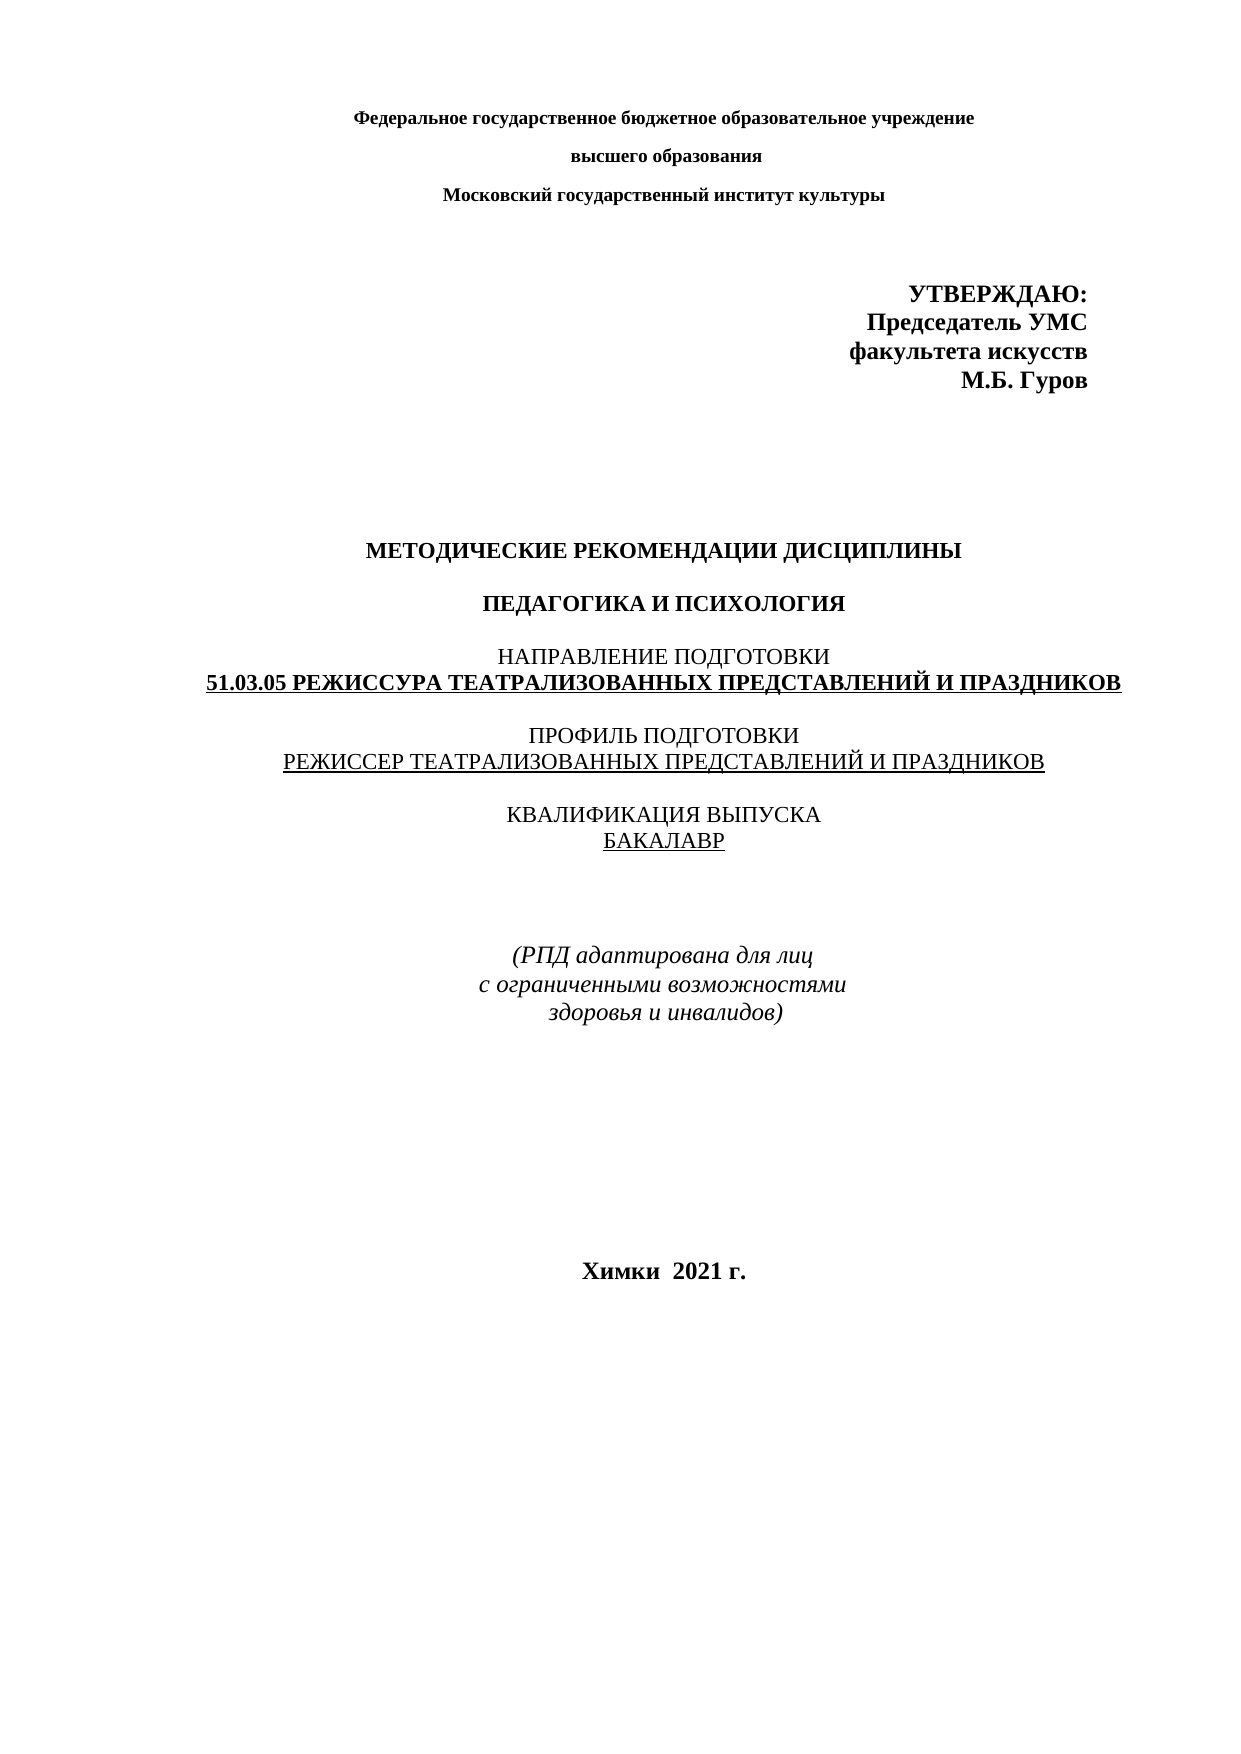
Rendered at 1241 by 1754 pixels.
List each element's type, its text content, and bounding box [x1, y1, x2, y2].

text ПЕДАГОГИКА И ПСИХОЛОГИЯ [169, 590, 1159, 617]
text (РПД адаптирована для лиц [169, 940, 1159, 969]
text Московский государственный институт культуры [169, 183, 1159, 221]
text БАКАЛАВР [169, 827, 1159, 854]
text 51.03.05 РЕЖИССУРА ТЕАТРАЛИЗОВАННЫХ ПРЕДСТАВЛЕНИЙ И ПРАЗДНИКОВ [169, 669, 1159, 696]
text здоровья и инвалидов) [169, 997, 1159, 1026]
text Химки 2021 г. [154, 1256, 1159, 1285]
text РЕЖИССЕР ТЕАТРАЛИЗОВАННЫХ ПРЕДСТАВЛЕНИЙ И ПРАЗДНИКОВ [169, 748, 1159, 775]
text высшего образования [169, 144, 1159, 183]
table_header УТВЕРЖДАЮ: Председатель УМС факультета искусств М.Б. Гуров [656, 279, 1099, 394]
text Федеральное государственное бюджетное образовательное учреждение [169, 106, 1159, 144]
text с ограниченными возможностями [169, 969, 1159, 997]
text НАПРАВЛЕНИЕ ПОДГОТОВКИ [169, 643, 1159, 669]
text КВАЛИФИКАЦИЯ ВЫПУСКА [169, 801, 1159, 827]
text ПРОФИЛЬ ПОДГОТОВКИ [169, 722, 1159, 748]
text МЕТОДИЧЕСКИЕ РЕКОМЕНДАЦИИ ДИСЦИПЛИНЫ [169, 537, 1159, 590]
